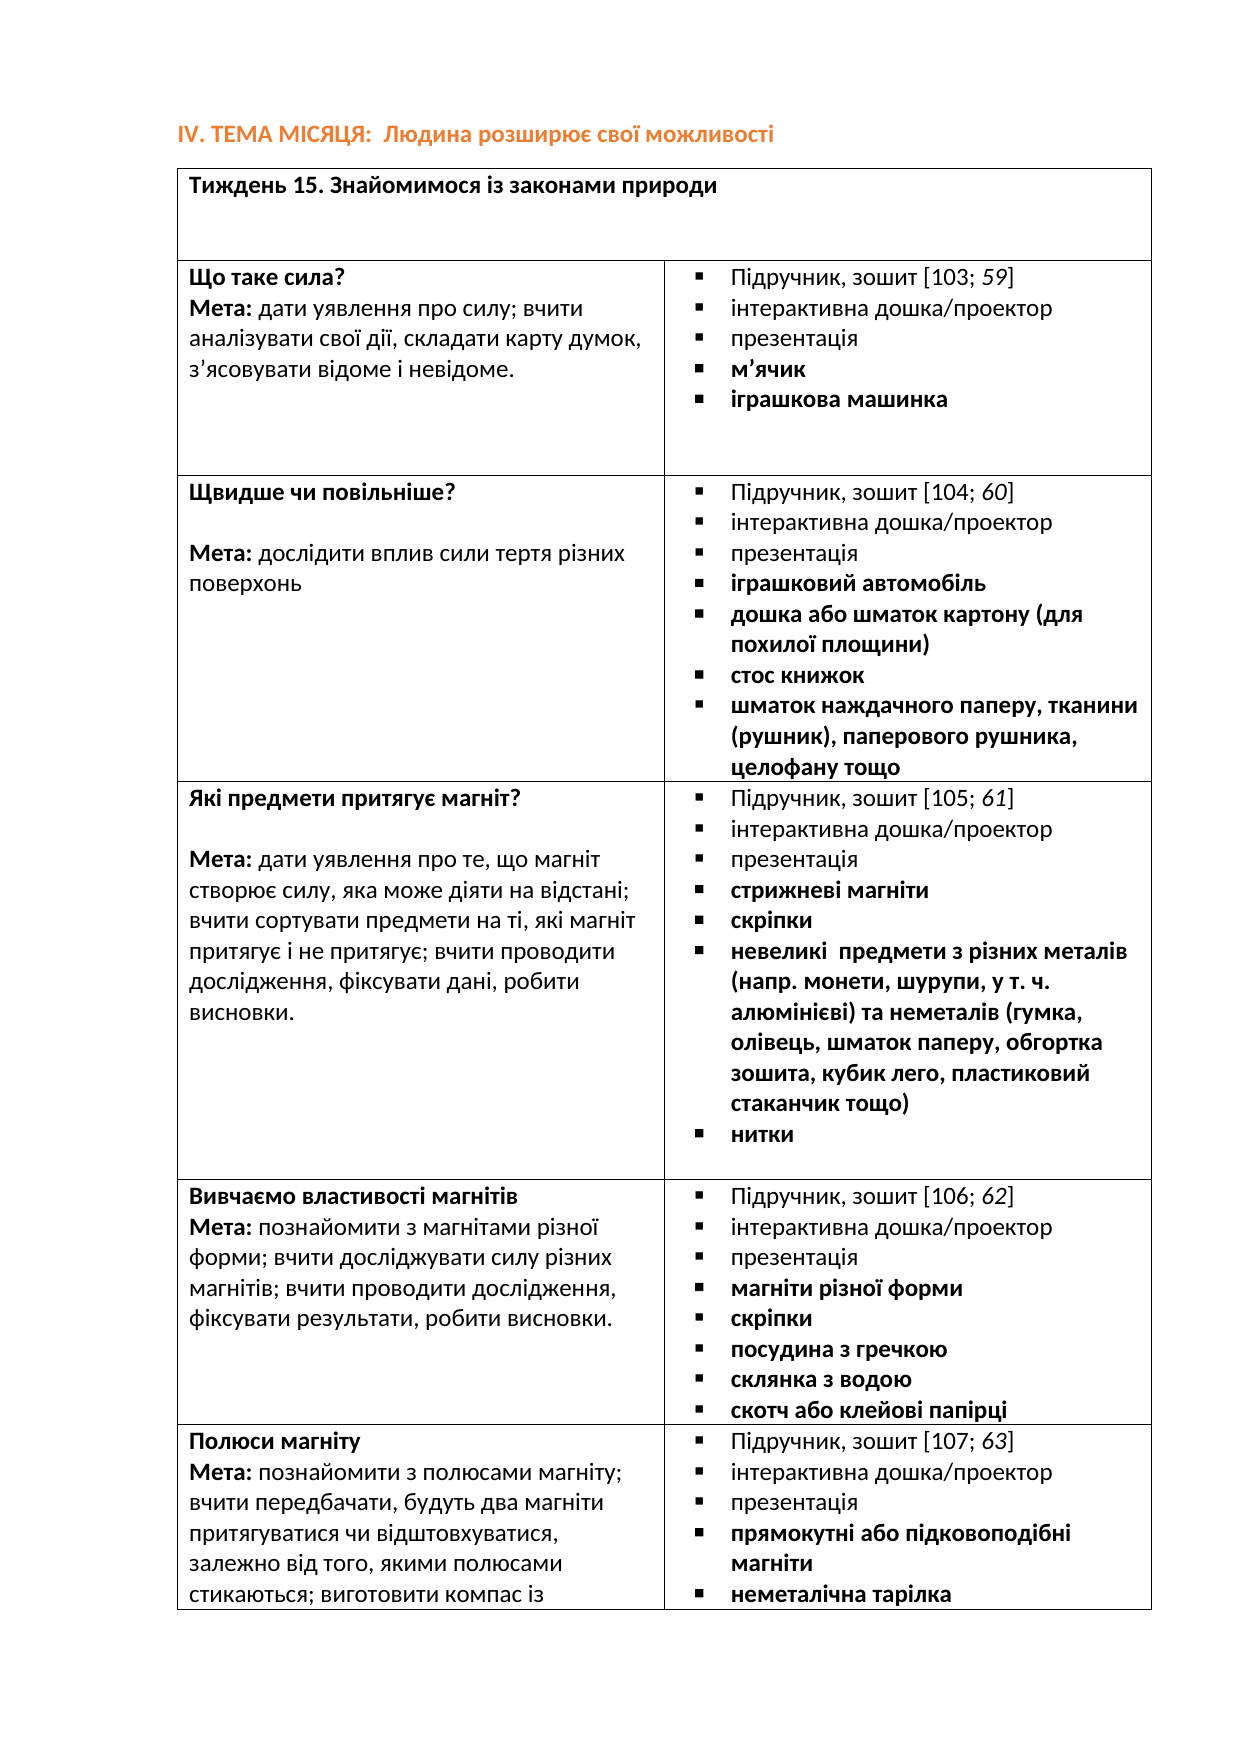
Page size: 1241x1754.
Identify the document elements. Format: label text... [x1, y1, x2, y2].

table_cell Щвидше чи повільніше? Мета: дослідити вплив сили тертя різних поверхонь [178, 476, 664, 781]
table_cell Що таке сила? Мета: дати уявлення про силу; вчити аналізувати свої дії, складати карту думок, з’ясовувати відоме і невідоме. [178, 261, 664, 475]
table_cell Підручник, зошит [106; 62] інтерактивна дошка/проектор презентація магніти різної форми скріпки посудина з гречкою склянка з водою скотч або клейові папірці [665, 1180, 1151, 1424]
table_cell Вивчаємо властивості магнітів Мета: познайомити з магнітами різної форми; вчити досліджувати силу різних магнітів; вчити проводити дослідження, фіксувати результати, робити висновки. [178, 1180, 664, 1424]
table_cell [665, 1425, 1151, 1608]
table_cell Підручник, зошит [104; 60] інтерактивна дошка/проектор презентація іграшковий автомобіль дошка або шматок картону (для похилої площини) стос книжок шматок наждачного паперу, тканини (рушник), паперового рушника, целофану тощо [665, 476, 1151, 781]
table_cell Підручник, зошит [103; 59] інтерактивна дошка/проектор презентація м’ячик іграшкова машинка [665, 261, 1151, 475]
table_cell Підручник, зошит [105; 61] інтерактивна дошка/проектор презентація стрижневі магніти скріпки невеликі предмети з різних металів (напр. монети, шурупи, у т. ч. алюмінієві) та неметалів (гумка, олівець, шматок паперу, обгортка зошита, кубик лего, пластиковий стаканчик тощо) нитки [665, 782, 1151, 1179]
table_header Тиждень 15. Знайомимося із законами природи [178, 169, 1151, 260]
table_cell Які предмети притягує магніт? Мета: дати уявлення про те, що магніт створює силу, яка може діяти на відстані; вчити сортувати предмети на ті, які магніт притягує і не притягує; вчити проводити дослідження, фіксувати дані, робити висновки. [178, 782, 664, 1179]
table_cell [178, 1425, 664, 1608]
text ІV. ТЕМА МІСЯЦЯ: Людина розширює свої можливості [177, 118, 1152, 149]
